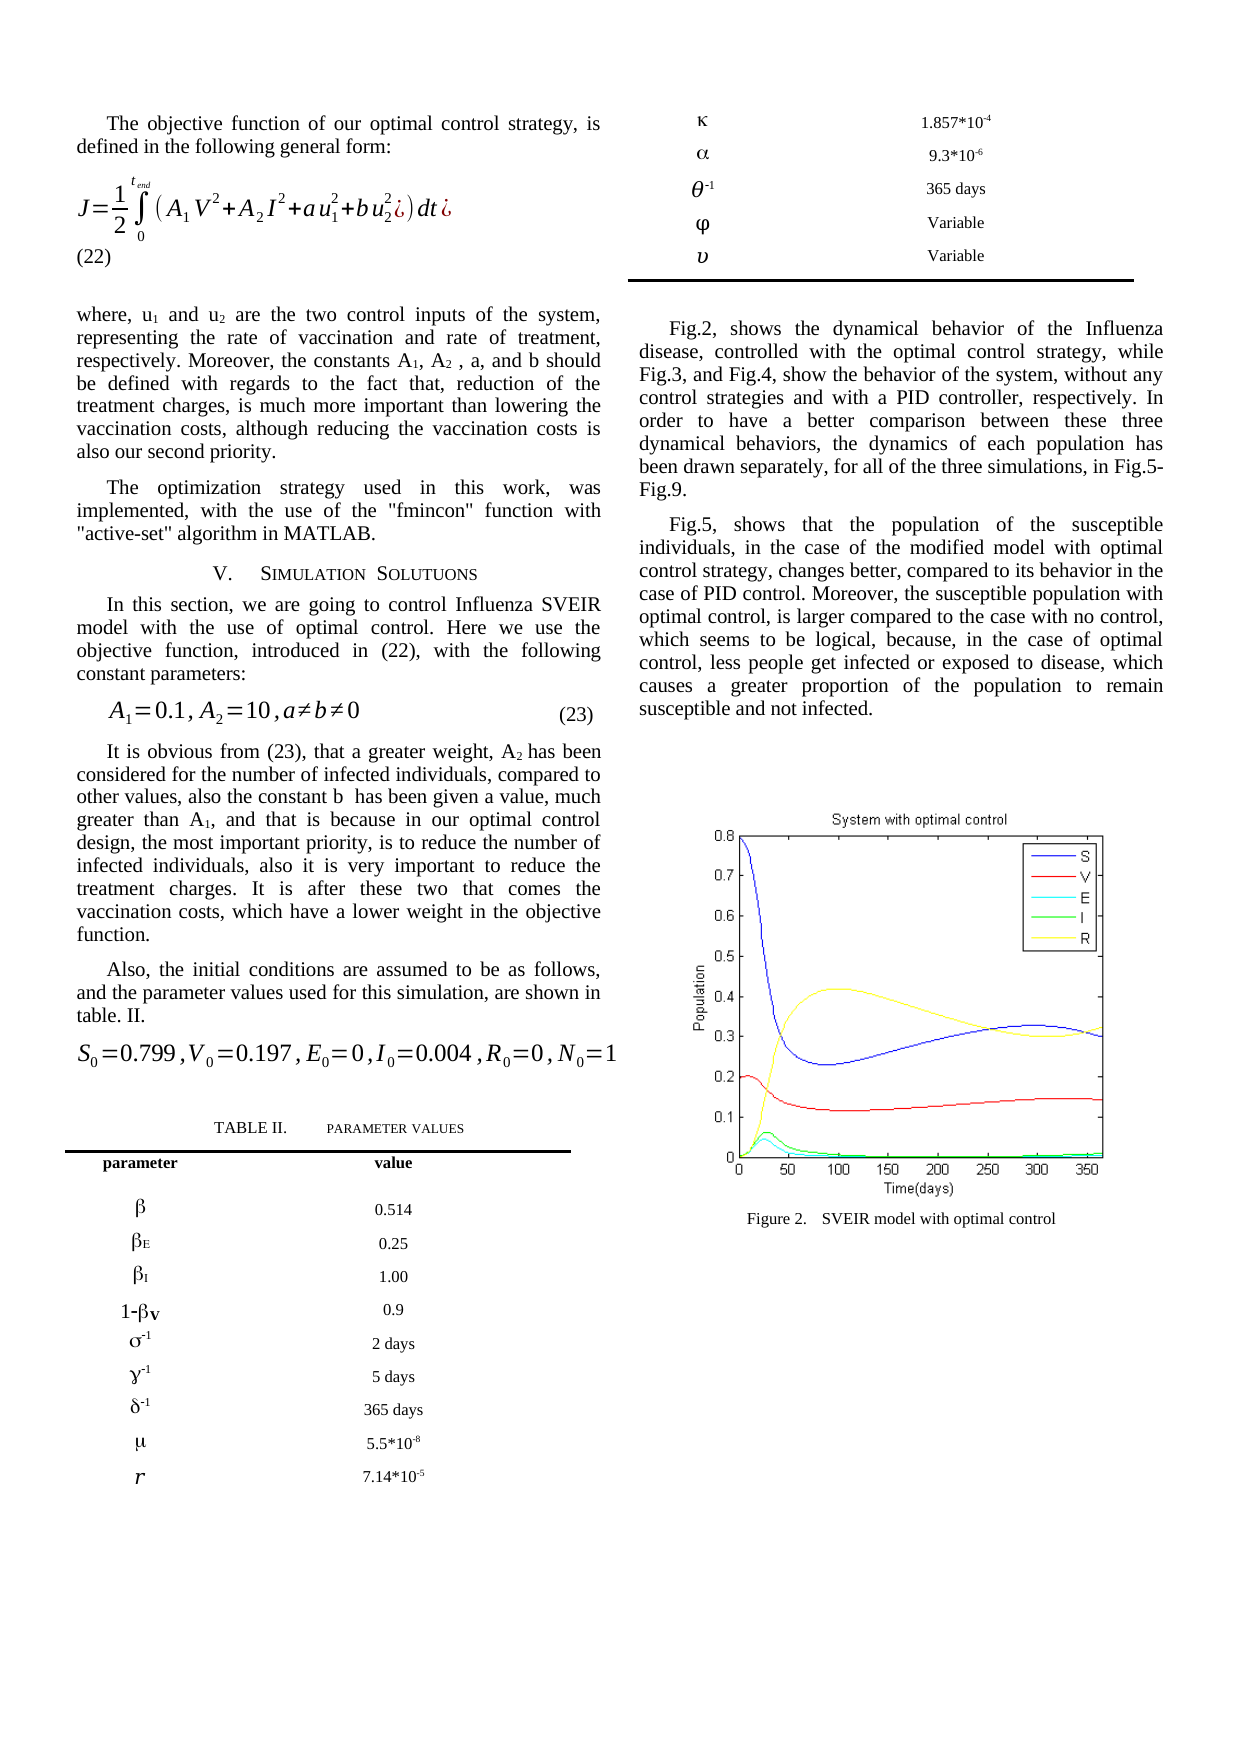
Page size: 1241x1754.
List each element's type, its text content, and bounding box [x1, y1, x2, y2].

table_cell  [628, 146, 778, 179]
table_cell  [65, 1200, 215, 1233]
table_cell Variable [778, 213, 1134, 246]
table_cell 9.3*10-6 [778, 146, 1134, 179]
text The objective function of our optimal control strategy, is defined in the following general form: [76, 112, 601, 158]
table_cell  [65, 1434, 215, 1467]
text Also, the initial conditions are assumed to be as follows, and the parameter values used for this simulation, are shown in table. II. [76, 958, 601, 1027]
table_cell 5.5*10-8 [215, 1434, 571, 1467]
table_cell 𝑟 [65, 1467, 215, 1500]
table_cell  [65, 1367, 215, 1400]
picture [678, 806, 1147, 1201]
text where, u1 and u2 are the two control inputs of the system, representing the rate of vaccination and rate of treatment, respectively. Moreover, the constants A1, A2 , a, and b should be defined with regards to the fact that, reduction of the treatment charges, is much more important than lowering the vaccination costs, although reducing the vaccination costs is also our second priority. [76, 303, 601, 463]
table_cell φ [628, 213, 778, 246]
text SVEIR model with optimal control [639, 1209, 1164, 1228]
table_cell 0.9 [215, 1300, 571, 1333]
text parameter values [76, 1120, 601, 1137]
text The optimization strategy used in this work, was implemented, with the use of the "fmincon" function with "active-set" algorithm in MATLAB. [76, 476, 601, 544]
subtitle Simulation Solutuons [76, 561, 601, 585]
table_cell  [628, 113, 778, 146]
table_header value [215, 1153, 571, 1200]
table_cell 1.00 [215, 1267, 571, 1300]
text In this section, we are going to control Influenza SVEIR model with the use of optimal control. Here we use the objective function, introduced in (22), with the following constant parameters: [76, 593, 601, 685]
text Fig.2, shows the dynamical behavior of the Influenza disease, controlled with the optimal control strategy, while Fig.3, and Fig.4, show the behavior of the system, without any control strategies and with a PID controller, respectively. In order to have a better comparison between these three dynamical behaviors, the dynamics of each population has been drawn separately, for all of the three simulations, in Fig.5- Fig.9. [639, 318, 1164, 501]
table_cell 0.514 [215, 1200, 571, 1233]
table_cell  [65, 1234, 215, 1267]
text It is obvious from (23), that a greater weight, A2 has been considered for the number of infected individuals, compared to other values, also the constant b has been given a value, much greater than A1, and that is because in our optimal control design, the most important priority, is to reduce the number of infected individuals, also it is very important to reduce the treatment charges. It is after these two that comes the vaccination costs, which have a lower weight in the objective function. [76, 740, 601, 946]
table_cell  [65, 1267, 215, 1300]
table_cell  [65, 1334, 215, 1367]
text (22) [76, 171, 601, 268]
table_cell 0.25 [215, 1234, 571, 1267]
table_cell 𝜃 [628, 179, 778, 212]
text (23) [76, 698, 601, 727]
table_cell 365 days [778, 179, 1134, 212]
table_cell 𝐕 [65, 1300, 215, 1333]
table_cell 𝜐 [628, 246, 778, 279]
text Fig.5, shows that the population of the susceptible individuals, in the case of the modified model with optimal control strategy, changes better, compared to its behavior in the case of PID control. Moreover, the susceptible population with optimal control, is larger compared to the case with no control, which seems to be logical, because, in the case of optimal control, less people get infected or exposed to disease, which causes a greater proportion of the population to remain susceptible and not infected. [639, 513, 1164, 719]
table_cell 1.857*10-4 [778, 113, 1134, 146]
table_cell 365 days [215, 1400, 571, 1433]
table_header parameter [65, 1153, 215, 1200]
table_cell 7.14*10-5 [215, 1467, 571, 1500]
table_cell 5 days [215, 1367, 571, 1400]
table_cell 2 days [215, 1334, 571, 1367]
table_cell Variable [778, 246, 1134, 279]
table_cell  [65, 1400, 215, 1433]
